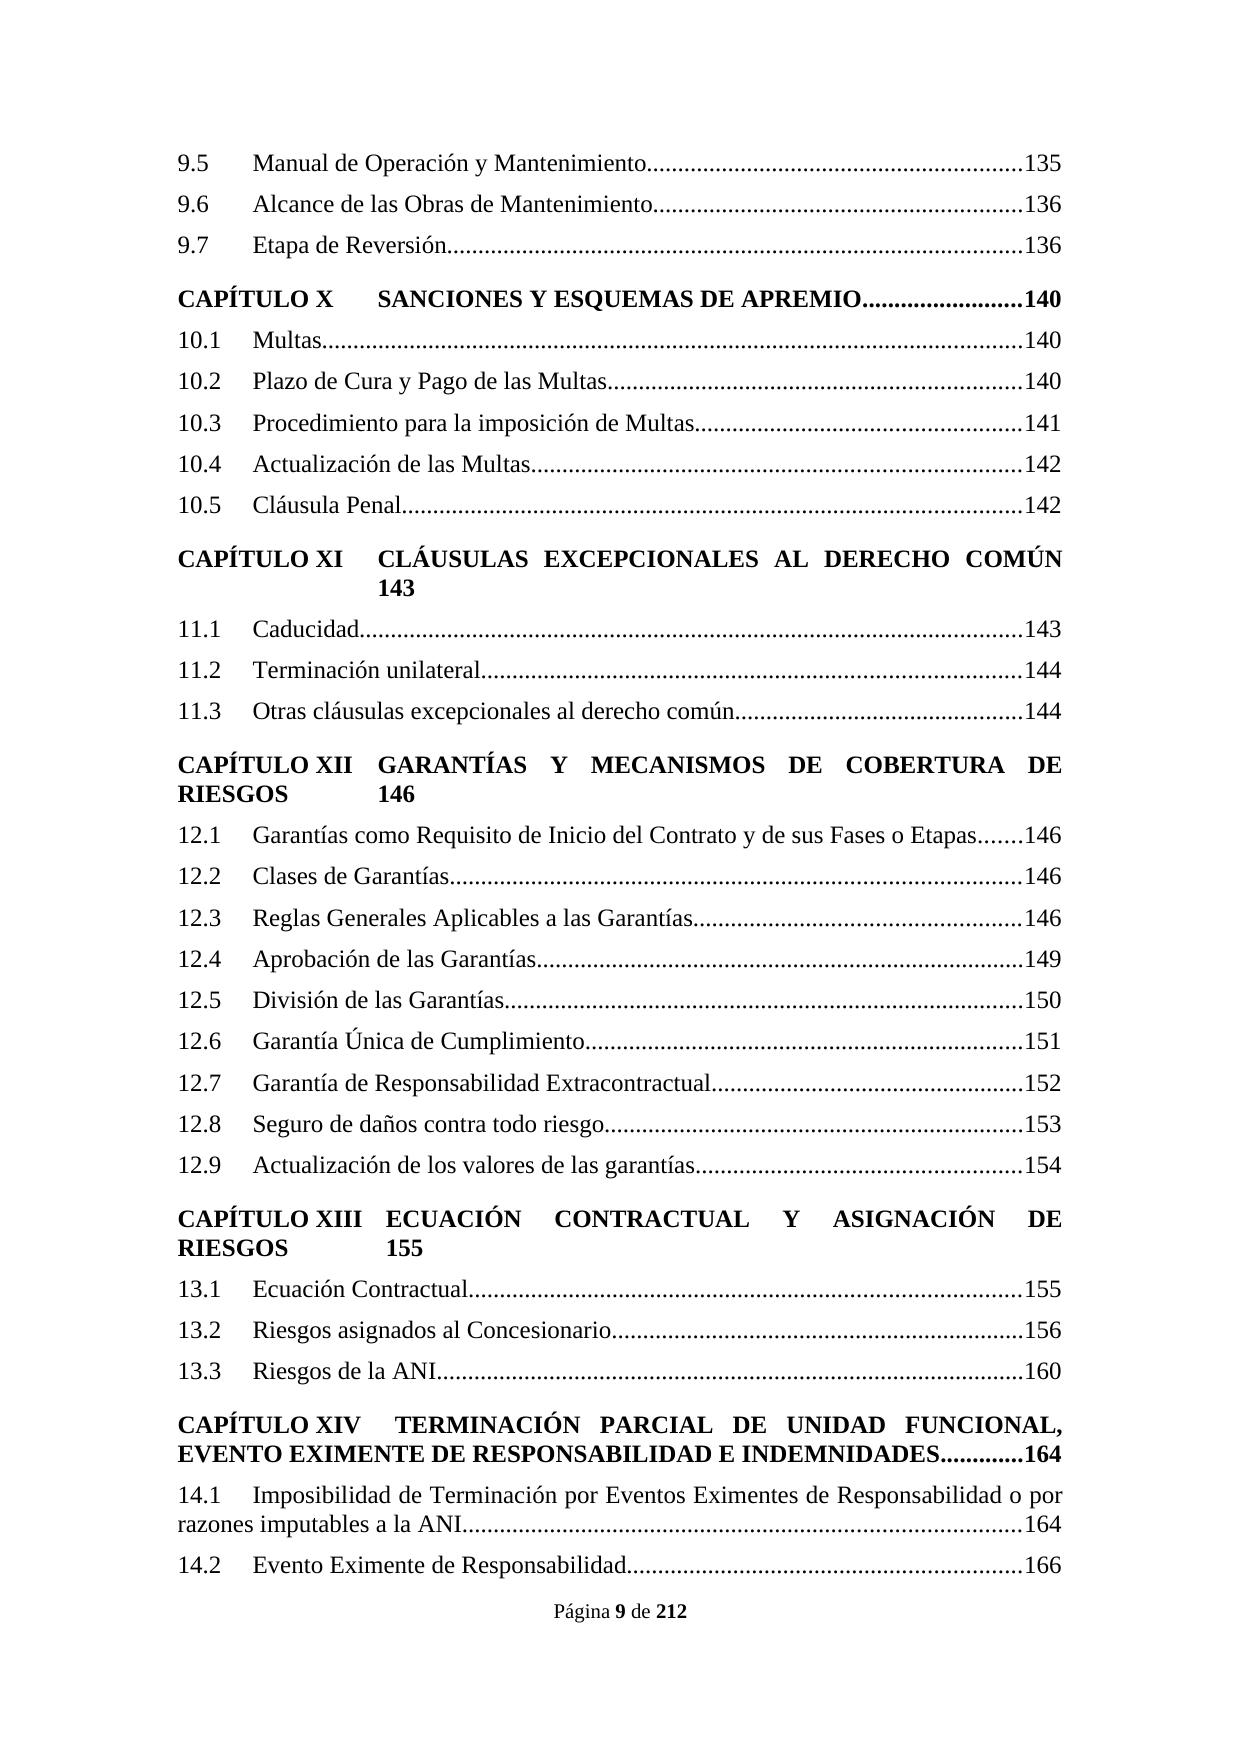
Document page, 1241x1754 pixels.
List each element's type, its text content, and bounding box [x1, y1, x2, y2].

text 12.6 Garantía Única de Cumplimiento 151 [177, 1026, 1063, 1055]
text CAPÍTULO XIII ECUACIÓN CONTRACTUAL Y ASIGNACIÓN DE RIESGOS 155 [177, 1204, 1063, 1261]
text 13.1 Ecuación Contractual 155 [177, 1274, 1063, 1303]
text 12.9 Actualización de los valores de las garantías 154 [177, 1150, 1063, 1179]
text 13.2 Riesgos asignados al Concesionario 156 [177, 1315, 1063, 1344]
text 11.3 Otras cláusulas excepcionales al derecho común 144 [177, 696, 1063, 725]
text 10.5 Cláusula Penal 142 [177, 490, 1063, 519]
text 10.1 Multas 140 [177, 325, 1063, 354]
text 13.3 Riesgos de la ANI 160 [177, 1356, 1063, 1385]
text 11.2 Terminación unilateral 144 [177, 655, 1063, 684]
text 14.2 Evento Eximente de Responsabilidad 166 [177, 1550, 1063, 1579]
text 11.1 Caducidad 143 [177, 614, 1063, 643]
text 12.8 Seguro de daños contra todo riesgo 153 [177, 1109, 1063, 1138]
text 9.6 Alcance de las Obras de Mantenimiento 136 [177, 189, 1063, 218]
text 10.4 Actualización de las Multas 142 [177, 449, 1063, 478]
text 12.4 Aprobación de las Garantías 149 [177, 944, 1063, 973]
text CAPÍTULO XII GARANTÍAS Y MECANISMOS DE COBERTURA DE RIESGOS 146 [177, 750, 1063, 808]
text 12.2 Clases de Garantías 146 [177, 861, 1063, 890]
text 10.3 Procedimiento para la imposición de Multas 141 [177, 408, 1063, 436]
text 12.5 División de las Garantías 150 [177, 985, 1063, 1014]
text 12.3 Reglas Generales Aplicables a las Garantías 146 [177, 903, 1063, 931]
text CAPÍTULO XI CLÁUSULAS EXCEPCIONALES AL DERECHO COMÚN 143 [177, 544, 1063, 601]
text 14.1 Imposibilidad de Terminación por Eventos Eximentes de Responsabilidad o por razones imputables a la ANI 164 [177, 1480, 1063, 1538]
text 9.5 Manual de Operación y Mantenimiento 135 [177, 148, 1063, 176]
text CAPÍTULO XIV TERMINACIÓN PARCIAL DE UNIDAD FUNCIONAL, EVENTO EXIMENTE DE RESPONSABILIDAD E INDEMNIDADES 164 [177, 1410, 1063, 1468]
text CAPÍTULO X SANCIONES Y ESQUEMAS DE APREMIO 140 [177, 284, 1063, 313]
text 10.2 Plazo de Cura y Pago de las Multas 140 [177, 366, 1063, 395]
text 9.7 Etapa de Reversión 136 [177, 230, 1063, 259]
text 12.7 Garantía de Responsabilidad Extracontractual 152 [177, 1068, 1063, 1096]
text 12.1 Garantías como Requisito de Inicio del Contrato y de sus Fases o Etapas 146 [177, 820, 1063, 849]
